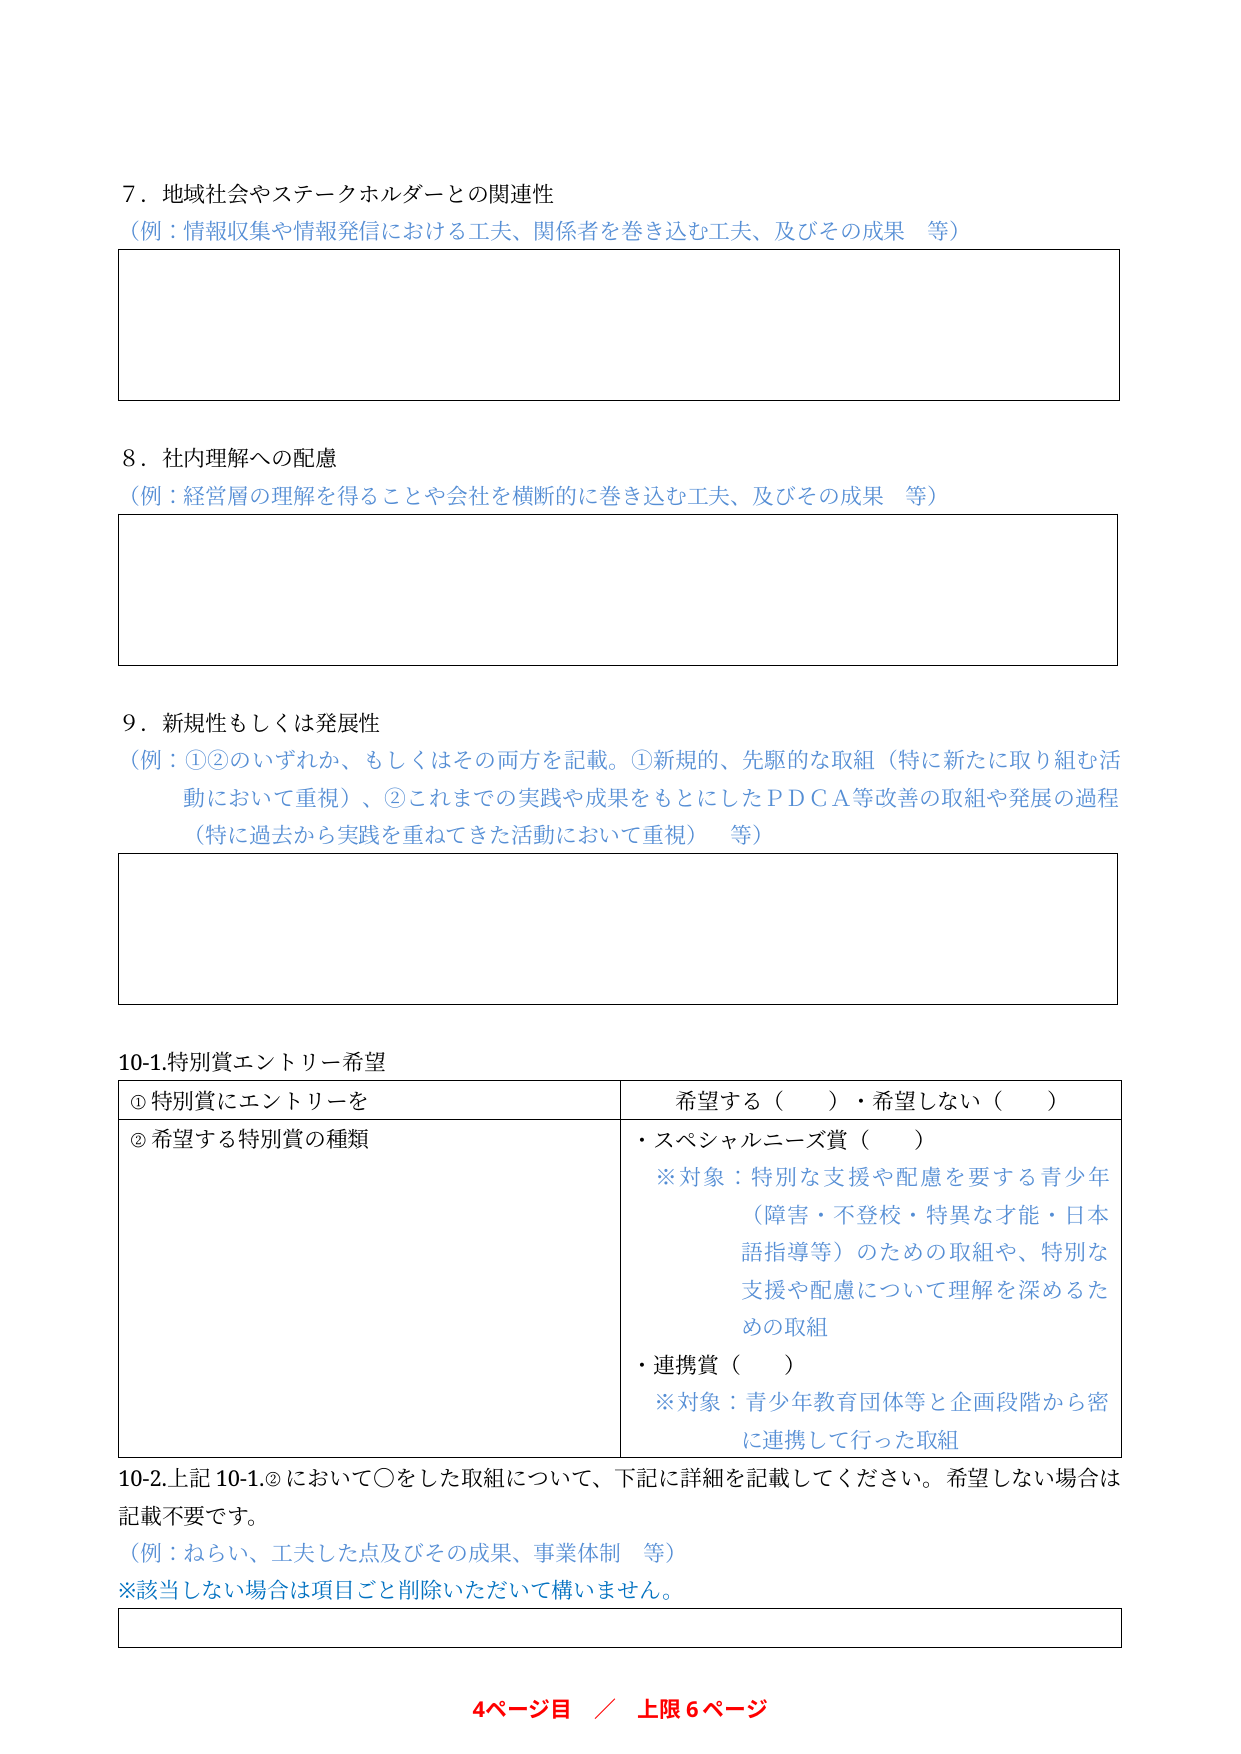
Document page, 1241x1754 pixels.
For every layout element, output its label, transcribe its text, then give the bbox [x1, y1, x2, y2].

table_header [119, 250, 1119, 400]
text （例：①②のいずれか、もしくはその両方を記載。①新規的、先駆的な取組（特に新たに取り組む活動において重視）、②これまでの実践や成果をもとにしたＰＤＣＡ等改善の取組や発展の過程（特に過去から実践を重ねてきた活動において重視） 等） [118, 741, 1122, 853]
table_header [119, 1609, 1121, 1647]
text 10-1.特別賞エントリー希望 [118, 1043, 1122, 1080]
text ７．地域社会やステークホルダーとの関連性 [118, 174, 1122, 211]
table_header [119, 854, 1117, 1004]
text ９．新規性もしくは発展性 [118, 703, 1122, 741]
text 10-2.上記10-1.②において〇をした取組について、下記に詳細を記載してください。希望しない場合は記載不要です。 [118, 1458, 1122, 1533]
table_header [119, 515, 1117, 664]
text （例：経営層の理解を得ることや会社を横断的に巻き込む工夫、及びその成果 等） [118, 476, 1122, 513]
text （例：情報収集や情報発信における工夫、関係者を巻き込む工夫、及びその成果 等） [118, 211, 1122, 249]
table_header ①特別賞にエントリーを [119, 1081, 620, 1119]
table_cell ②希望する特別賞の種類 [119, 1120, 620, 1457]
table_header 希望する（ ）・希望しない（ ） [621, 1081, 1121, 1119]
text ※該当しない場合は項目ごと削除いただいて構いません。 [118, 1571, 1122, 1608]
text ８．社内理解への配慮 [118, 438, 1122, 476]
text （例：ねらい、工夫した点及びその成果、事業体制 等） [118, 1533, 1122, 1571]
table_cell ・スペシャルニーズ賞（ ） ※対象：特別な支援や配慮を要する青少年（障害・不登校・特異な才能・日本語指導等）のための取組や、特別な支援や配慮について理解を深めるための取組 ・連携賞（ ） ※対象：青少年教育団体等と企画段階から密に連携して行った取組 [621, 1120, 1121, 1457]
